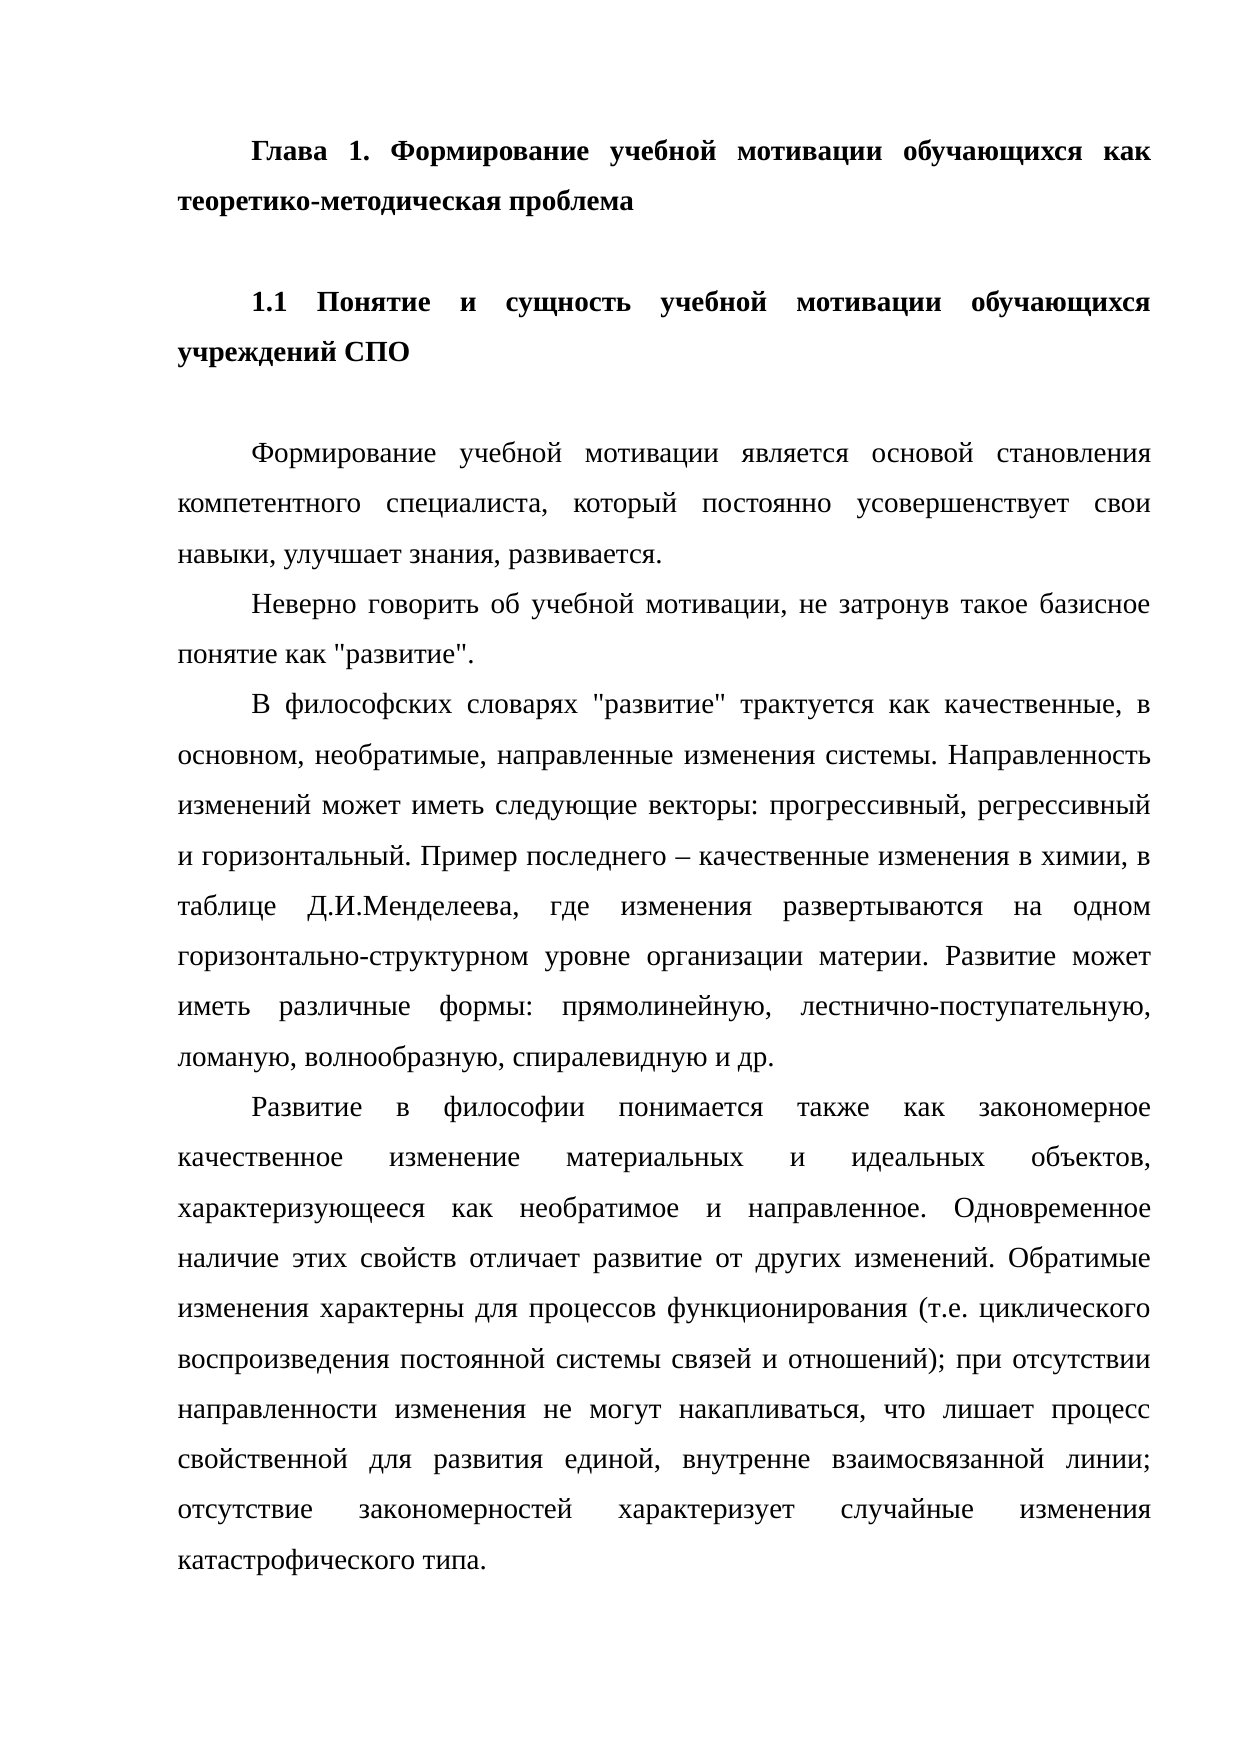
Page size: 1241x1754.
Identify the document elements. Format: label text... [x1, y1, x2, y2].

text Неверно говорить об учебной мотивации, не затронув такое базисное понятие как "развитие". [177, 586, 1152, 670]
text Глава 1. Формирование учебной мотивации обучающихся как теоретико-методическая проблема [177, 133, 1152, 217]
text 1.1 Понятие и сущность учебной мотивации обучающихся учреждений СПО [177, 284, 1152, 368]
text В философских словарях "развитие" трактуется как качественные, в основном, необратимые, направленные изменения системы. Направленность изменений может иметь следующие векторы: прогрессивный, регрессивный и горизонтальный. Пример последнего – качественные изменения в химии, в таблице Д.И.Менделеева, где изменения развертываются на одном горизонтально-структурном уровне организации материи. Развитие может иметь различные формы: прямолинейную, лестнично-поступательную, ломаную, волнообразную, спиралевидную и др. [177, 687, 1152, 1072]
text Формирование учебной мотивации является основой становления компетентного специалиста, который постоянно усовершенствует свои навыки, улучшает знания, развивается. [177, 435, 1152, 569]
text Развитие в философии понимается также как закономерное качественное изменение материальных и идеальных объектов, характеризующееся как необратимое и направленное. Одновременное наличие этих свойств отличает развитие от других изменений. Обратимые изменения характерны для процессов функционирования (т.е. циклического воспроизведения постоянной системы связей и отношений); при отсутствии направленности изменения не могут накапливаться, что лишает процесс свойственной для развития единой, внутренне взаимосвязанной линии; отсутствие закономерностей характеризует случайные изменения катастрофического типа. [177, 1089, 1152, 1576]
